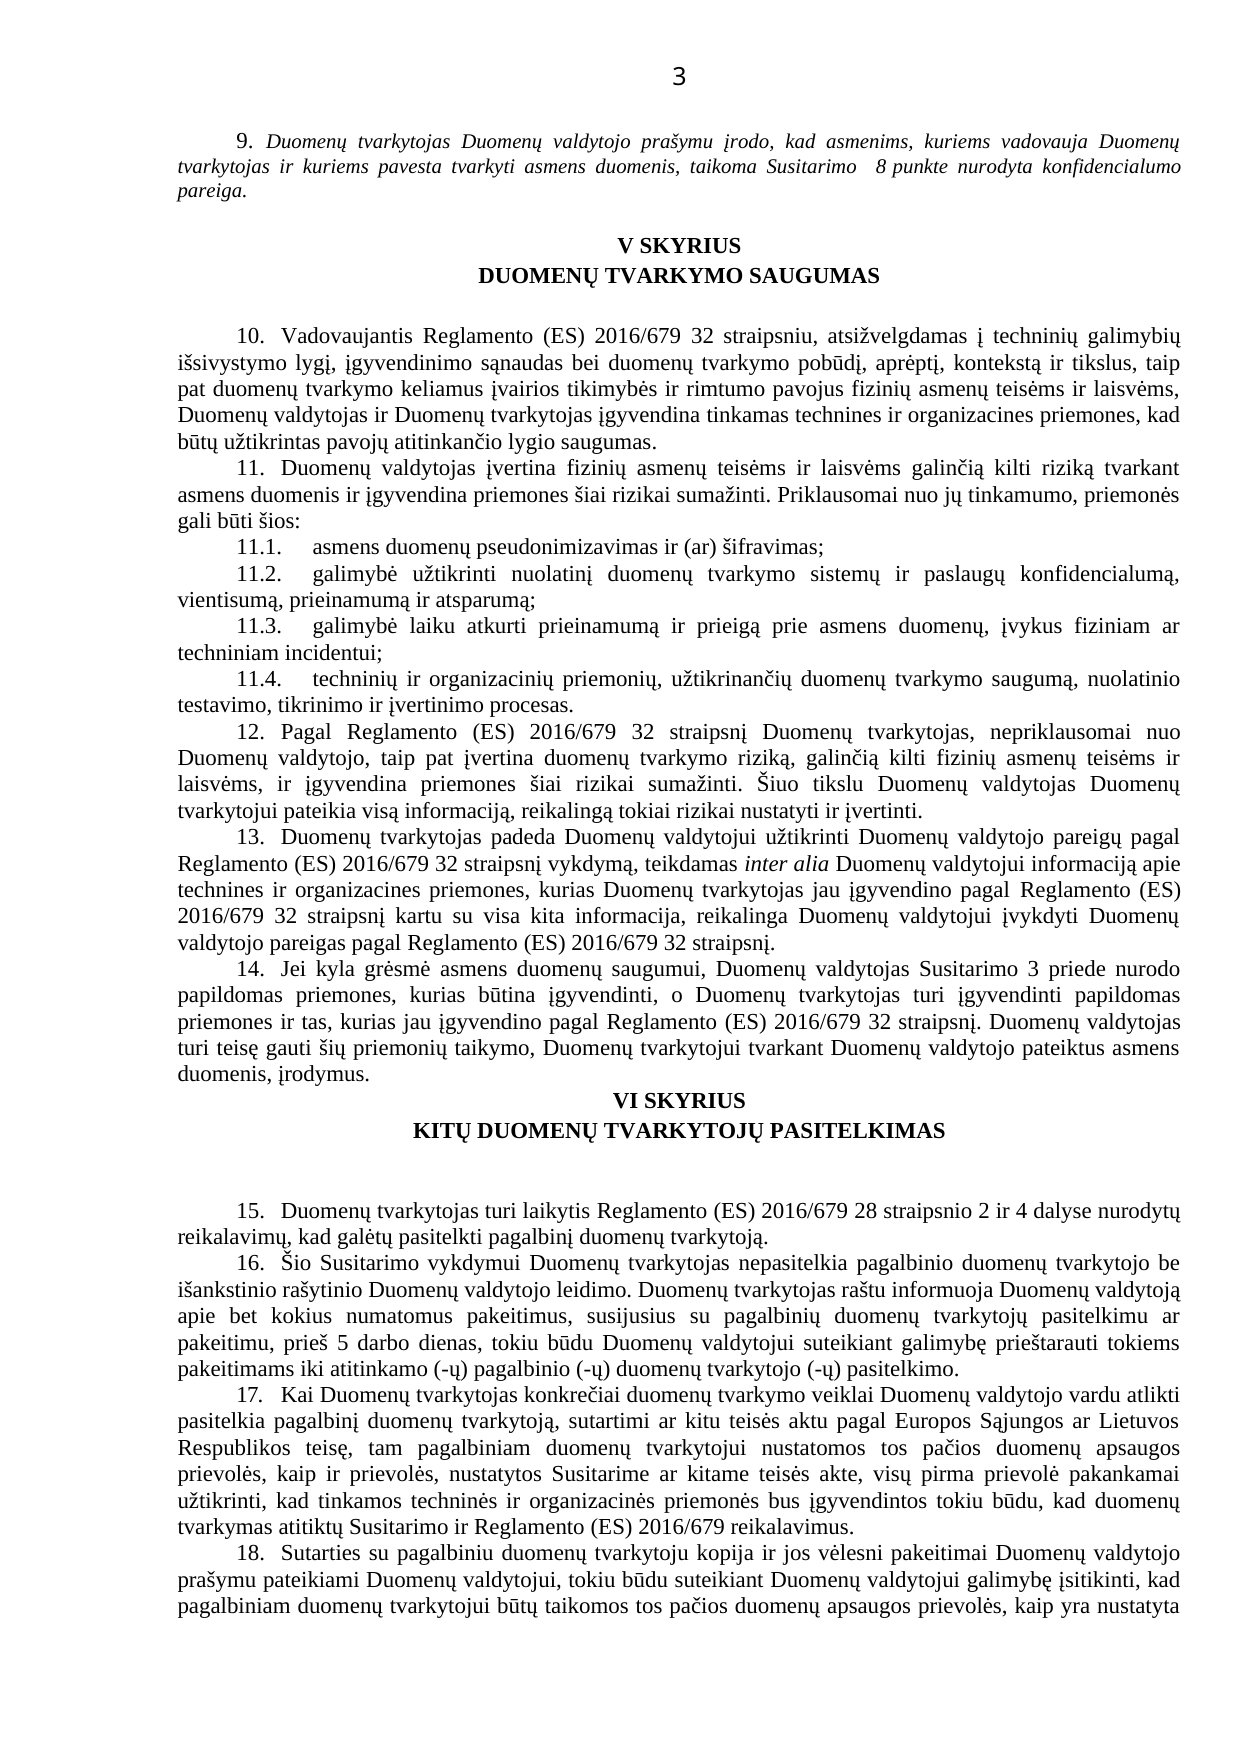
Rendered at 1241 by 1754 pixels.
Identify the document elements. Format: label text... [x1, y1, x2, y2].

list KITŲ DUOMENŲ TVARKYTOJŲ PASITELKIMAS [177, 1117, 1181, 1143]
list galimybė laiku atkurti prieinamumą ir prieigą prie asmens duomenų, įvykus fiziniam ar techniniam incidentui; [177, 612, 1181, 665]
list Duomenų tvarkytojas padeda Duomenų valdytojui užtikrinti Duomenų valdytojo pareigų pagal Reglamento (ES) 2016/679 32 straipsnį vykdymą, teikdamas inter alia Duomenų valdytojui informaciją apie technines ir organizacines priemones, kurias Duomenų tvarkytojas jau įgyvendino pagal Reglamento (ES) 2016/679 32 straipsnį kartu su visa kita informacija, reikalinga Duomenų valdytojui įvykdyti Duomenų valdytojo pareigas pagal Reglamento (ES) 2016/679 32 straipsnį. [177, 823, 1181, 955]
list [177, 1539, 1181, 1618]
list Duomenų valdytojas įvertina fizinių asmenų teisėms ir laisvėms galinčią kilti riziką tvarkant asmens duomenis ir įgyvendina priemones šiai rizikai sumažinti. Priklausomai nuo jų tinkamumo, priemonės gali būti šios: [177, 454, 1181, 533]
list techninių ir organizacinių priemonių, užtikrinančių duomenų tvarkymo saugumą, nuolatinio testavimo, tikrinimo ir įvertinimo procesas. [177, 665, 1181, 718]
list asmens duomenų pseudonimizavimas ir (ar) šifravimas; [177, 533, 1181, 560]
list DUOMENŲ TVARKYMO SAUGUMAS [177, 262, 1181, 288]
list Duomenų tvarkytojas Duomenų valdytojo prašymu įrodo, kad asmenims, kuriems vadovauja Duomenų tvarkytojas ir kuriems pavesta tvarkyti asmens duomenis, taikoma Susitarimo 8 punkte nurodyta konfidencialumo pareiga. [177, 127, 1181, 202]
list V SKYRIUS [177, 232, 1181, 258]
list Šio Susitarimo vykdymui Duomenų tvarkytojas nepasitelkia pagalbinio duomenų tvarkytojo be išankstinio rašytinio Duomenų valdytojo leidimo. Duomenų tvarkytojas raštu informuoja Duomenų valdytoją apie bet kokius numatomus pakeitimus, susijusius su pagalbinių duomenų tvarkytojų pasitelkimu ar pakeitimu, prieš 5 darbo dienas, tokiu būdu Duomenų valdytojui suteikiant galimybę prieštarauti tokiems pakeitimams iki atitinkamo (-ų) pagalbinio (-ų) duomenų tvarkytojo (-ų) pasitelkimo. [177, 1249, 1181, 1381]
list Duomenų tvarkytojas turi laikytis Reglamento (ES) 2016/679 28 straipsnio 2 ir 4 dalyse nurodytų reikalavimų, kad galėtų pasitelkti pagalbinį duomenų tvarkytoją. [177, 1197, 1181, 1249]
list VI SKYRIUS [177, 1087, 1181, 1113]
list galimybė užtikrinti nuolatinį duomenų tvarkymo sistemų ir paslaugų konfidencialumą, vientisumą, prieinamumą ir atsparumą; [177, 560, 1181, 612]
list Jei kyla grėsmė asmens duomenų saugumui, Duomenų valdytojas Susitarimo 3 priede nurodo papildomas priemones, kurias būtina įgyvendinti, o Duomenų tvarkytojas turi įgyvendinti papildomas priemones ir tas, kurias jau įgyvendino pagal Reglamento (ES) 2016/679 32 straipsnį. Duomenų valdytojas turi teisę gauti šių priemonių taikymo, Duomenų tvarkytojui tvarkant Duomenų valdytojo pateiktus asmens duomenis, įrodymus. [177, 955, 1181, 1087]
list Pagal Reglamento (ES) 2016/679 32 straipsnį Duomenų tvarkytojas, nepriklausomai nuo Duomenų valdytojo, taip pat įvertina duomenų tvarkymo riziką, galinčią kilti fizinių asmenų teisėms ir laisvėms, ir įgyvendina priemones šiai rizikai sumažinti. Šiuo tikslu Duomenų valdytojas Duomenų tvarkytojui pateikia visą informaciją, reikalingą tokiai rizikai nustatyti ir įvertinti. [177, 718, 1181, 823]
list Vadovaujantis Reglamento (ES) 2016/679 32 straipsniu, atsižvelgdamas į techninių galimybių išsivystymo lygį, įgyvendinimo sąnaudas bei duomenų tvarkymo pobūdį, aprėptį, kontekstą ir tikslus, taip pat duomenų tvarkymo keliamus įvairios tikimybės ir rimtumo pavojus fizinių asmenų teisėms ir laisvėms, Duomenų valdytojas ir Duomenų tvarkytojas įgyvendina tinkamas technines ir organizacines priemones, kad būtų užtikrintas pavojų atitinkančio lygio saugumas. [177, 322, 1181, 454]
list Kai Duomenų tvarkytojas konkrečiai duomenų tvarkymo veiklai Duomenų valdytojo vardu atlikti pasitelkia pagalbinį duomenų tvarkytoją, sutartimi ar kitu teisės aktu pagal Europos Sąjungos ar Lietuvos Respublikos teisę, tam pagalbiniam duomenų tvarkytojui nustatomos tos pačios duomenų apsaugos prievolės, kaip ir prievolės, nustatytos Susitarime ar kitame teisės akte, visų pirma prievolė pakankamai užtikrinti, kad tinkamos techninės ir organizacinės priemonės bus įgyvendintos tokiu būdu, kad duomenų tvarkymas atitiktų Susitarimo ir Reglamento (ES) 2016/679 reikalavimus. [177, 1381, 1181, 1539]
